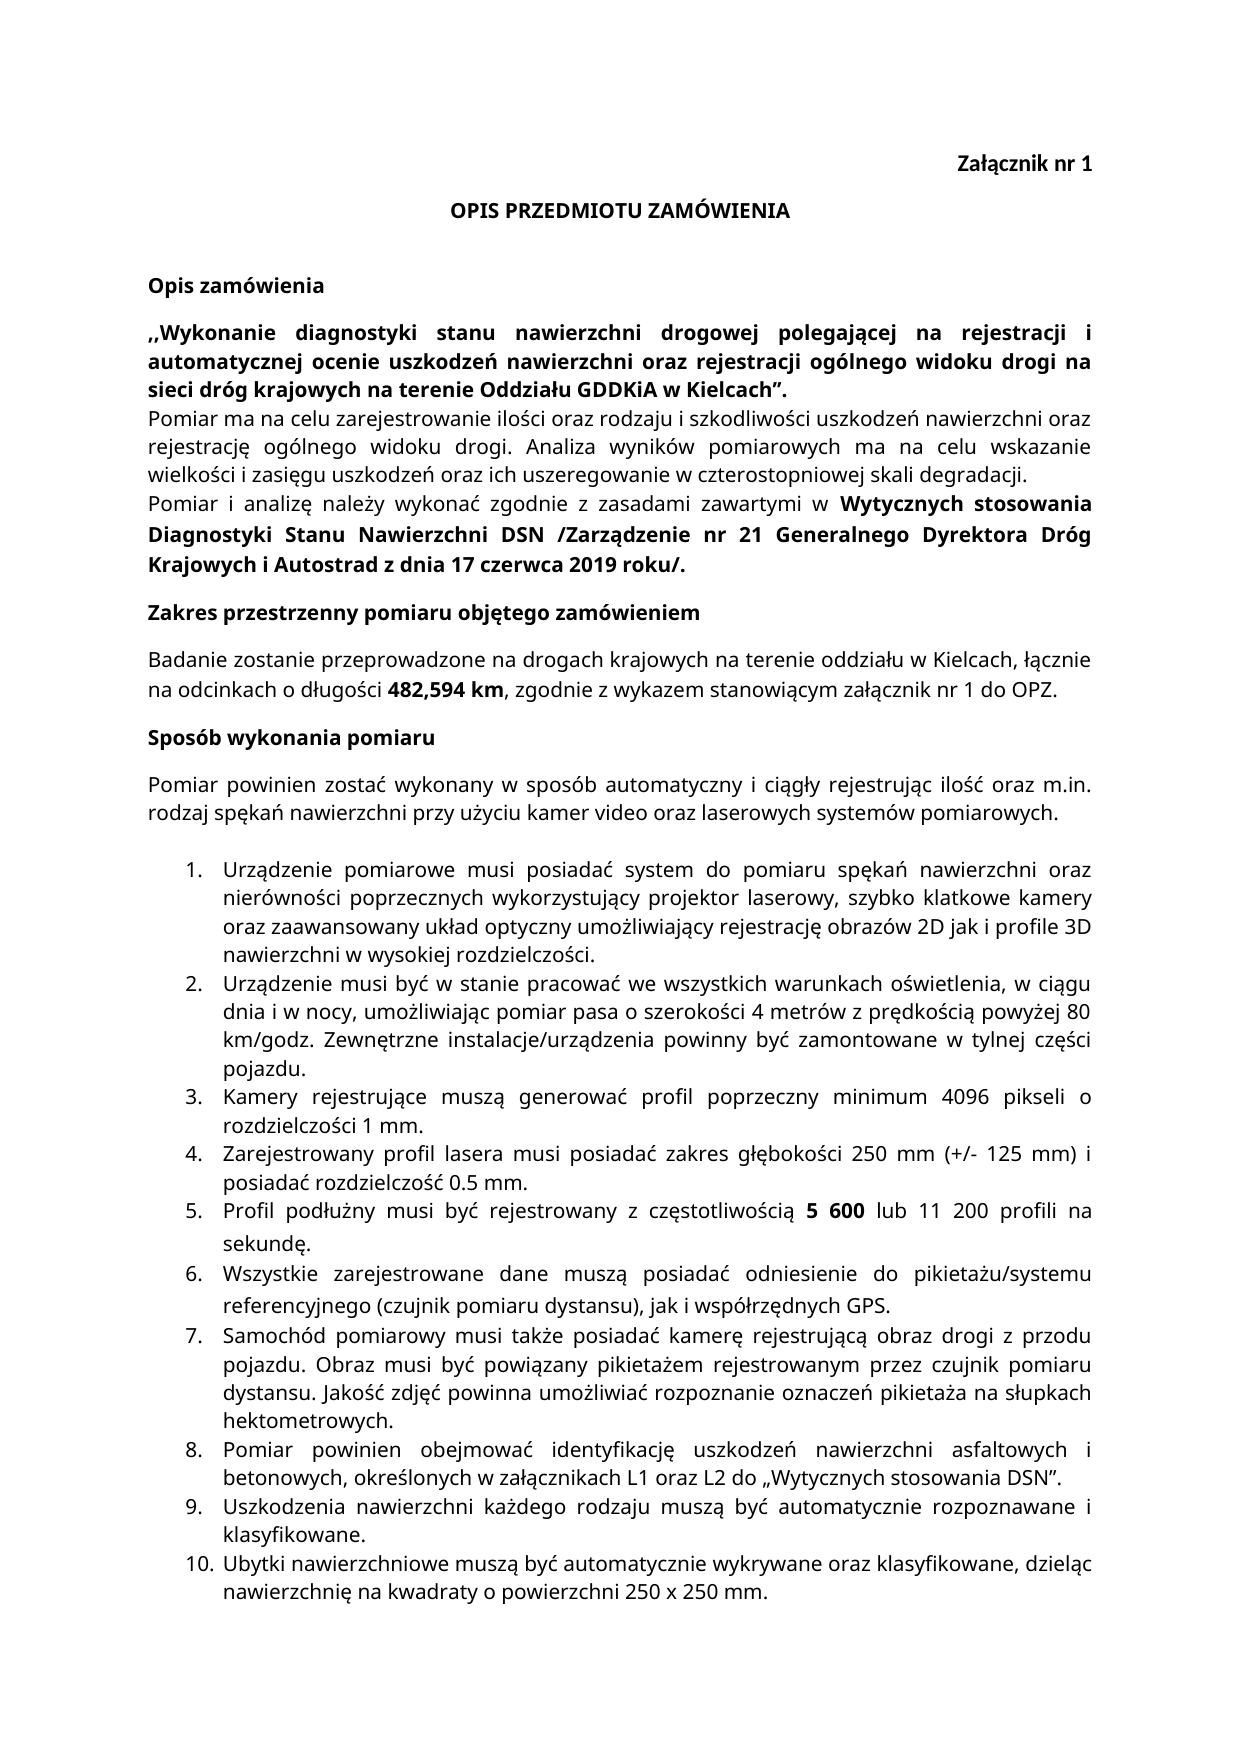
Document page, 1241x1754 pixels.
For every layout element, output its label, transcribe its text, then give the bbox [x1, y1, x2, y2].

text ,,Wykonanie diagnostyki stanu nawierzchni drogowej polegającej na rejestracji i automatycznej ocenie uszkodzeń nawierzchni oraz rejestracji ogólnego widoku drogi na sieci dróg krajowych na terenie Oddziału GDDKiA w Kielcach’’. [148, 318, 1093, 404]
list Zarejestrowany profil lasera musi posiadać zakres głębokości 250 mm (+/- 125 mm) i posiadać rozdzielczość 0.5 mm. [185, 1139, 1093, 1196]
list Pomiar powinien obejmować identyfikację uszkodzeń nawierzchni asfaltowych i betonowych, określonych w załącznikach L1 oraz L2 do „Wytycznych stosowania DSN”. [185, 1435, 1093, 1492]
text Opis zamówienia [148, 271, 1093, 299]
text Pomiar powinien zostać wykonany w sposób automatyczny i ciągły rejestrując ilość oraz m.in. rodzaj spękań nawierzchni przy użyciu kamer video oraz laserowych systemów pomiarowych. [148, 770, 1093, 827]
list Uszkodzenia nawierzchni każdego rodzaju muszą być automatycznie rozpoznawane i klasyfikowane. [185, 1492, 1093, 1549]
list Profil podłużny musi być rejestrowany z częstotliwością 5 600 lub 11 200 profili na sekundę. [185, 1196, 1093, 1259]
text Zakres przestrzenny pomiaru objętego zamówieniem [148, 598, 1093, 626]
list Wszystkie zarejestrowane dane muszą posiadać odniesienie do pikietażu/systemu referencyjnego (czujnik pomiaru dystansu), jak i współrzędnych GPS. [185, 1259, 1093, 1321]
list Urządzenie musi być w stanie pracować we wszystkich warunkach oświetlenia, w ciągu dnia i w nocy, umożliwiając pomiar pasa o szerokości 4 metrów z prędkością powyżej 80 km/godz. Zewnętrzne instalacje/urządzenia powinny być zamontowane w tylnej części pojazdu. [185, 969, 1093, 1082]
list Kamery rejestrujące muszą generować profil poprzeczny minimum 4096 pikseli o rozdzielczości 1 mm. [185, 1082, 1093, 1139]
text OPIS PRZEDMIOTU ZAMÓWIENIA [148, 196, 1093, 224]
text Pomiar ma na celu zarejestrowanie ilości oraz rodzaju i szkodliwości uszkodzeń nawierzchni oraz rejestrację ogólnego widoku drogi. Analiza wyników pomiarowych ma na celu wskazanie wielkości i zasięgu uszkodzeń oraz ich uszeregowanie w czterostopniowej skali degradacji. [148, 404, 1093, 489]
text Pomiar i analizę należy wykonać zgodnie z zasadami zawartymi w Wytycznych stosowania Diagnostyki Stanu Nawierzchni DSN /Zarządzenie nr 21 Generalnego Dyrektora Dróg Krajowych i Autostrad z dnia 17 czerwca 2019 roku/. [148, 489, 1093, 579]
list Ubytki nawierzchniowe muszą być automatycznie wykrywane oraz klasyfikowane, dzieląc nawierzchnię na kwadraty o powierzchni 250 x 250 mm. [185, 1549, 1093, 1606]
text Załącznik nr 1 [148, 148, 1093, 177]
list Urządzenie pomiarowe musi posiadać system do pomiaru spękań nawierzchni oraz nierówności poprzecznych wykorzystujący projektor laserowy, szybko klatkowe kamery oraz zaawansowany układ optyczny umożliwiający rejestrację obrazów 2D jak i profile 3D nawierzchni w wysokiej rozdzielczości. [185, 855, 1093, 969]
text Sposób wykonania pomiaru [148, 723, 1093, 751]
text Badanie zostanie przeprowadzone na drogach krajowych na terenie oddziału w Kielcach, łącznie na odcinkach o długości 482,594 km, zgodnie z wykazem stanowiącym załącznik nr 1 do OPZ. [148, 645, 1093, 704]
list Samochód pomiarowy musi także posiadać kamerę rejestrującą obraz drogi z przodu pojazdu. Obraz musi być powiązany pikietażem rejestrowanym przez czujnik pomiaru dystansu. Jakość zdjęć powinna umożliwiać rozpoznanie oznaczeń pikietaża na słupkach hektometrowych. [185, 1321, 1093, 1435]
